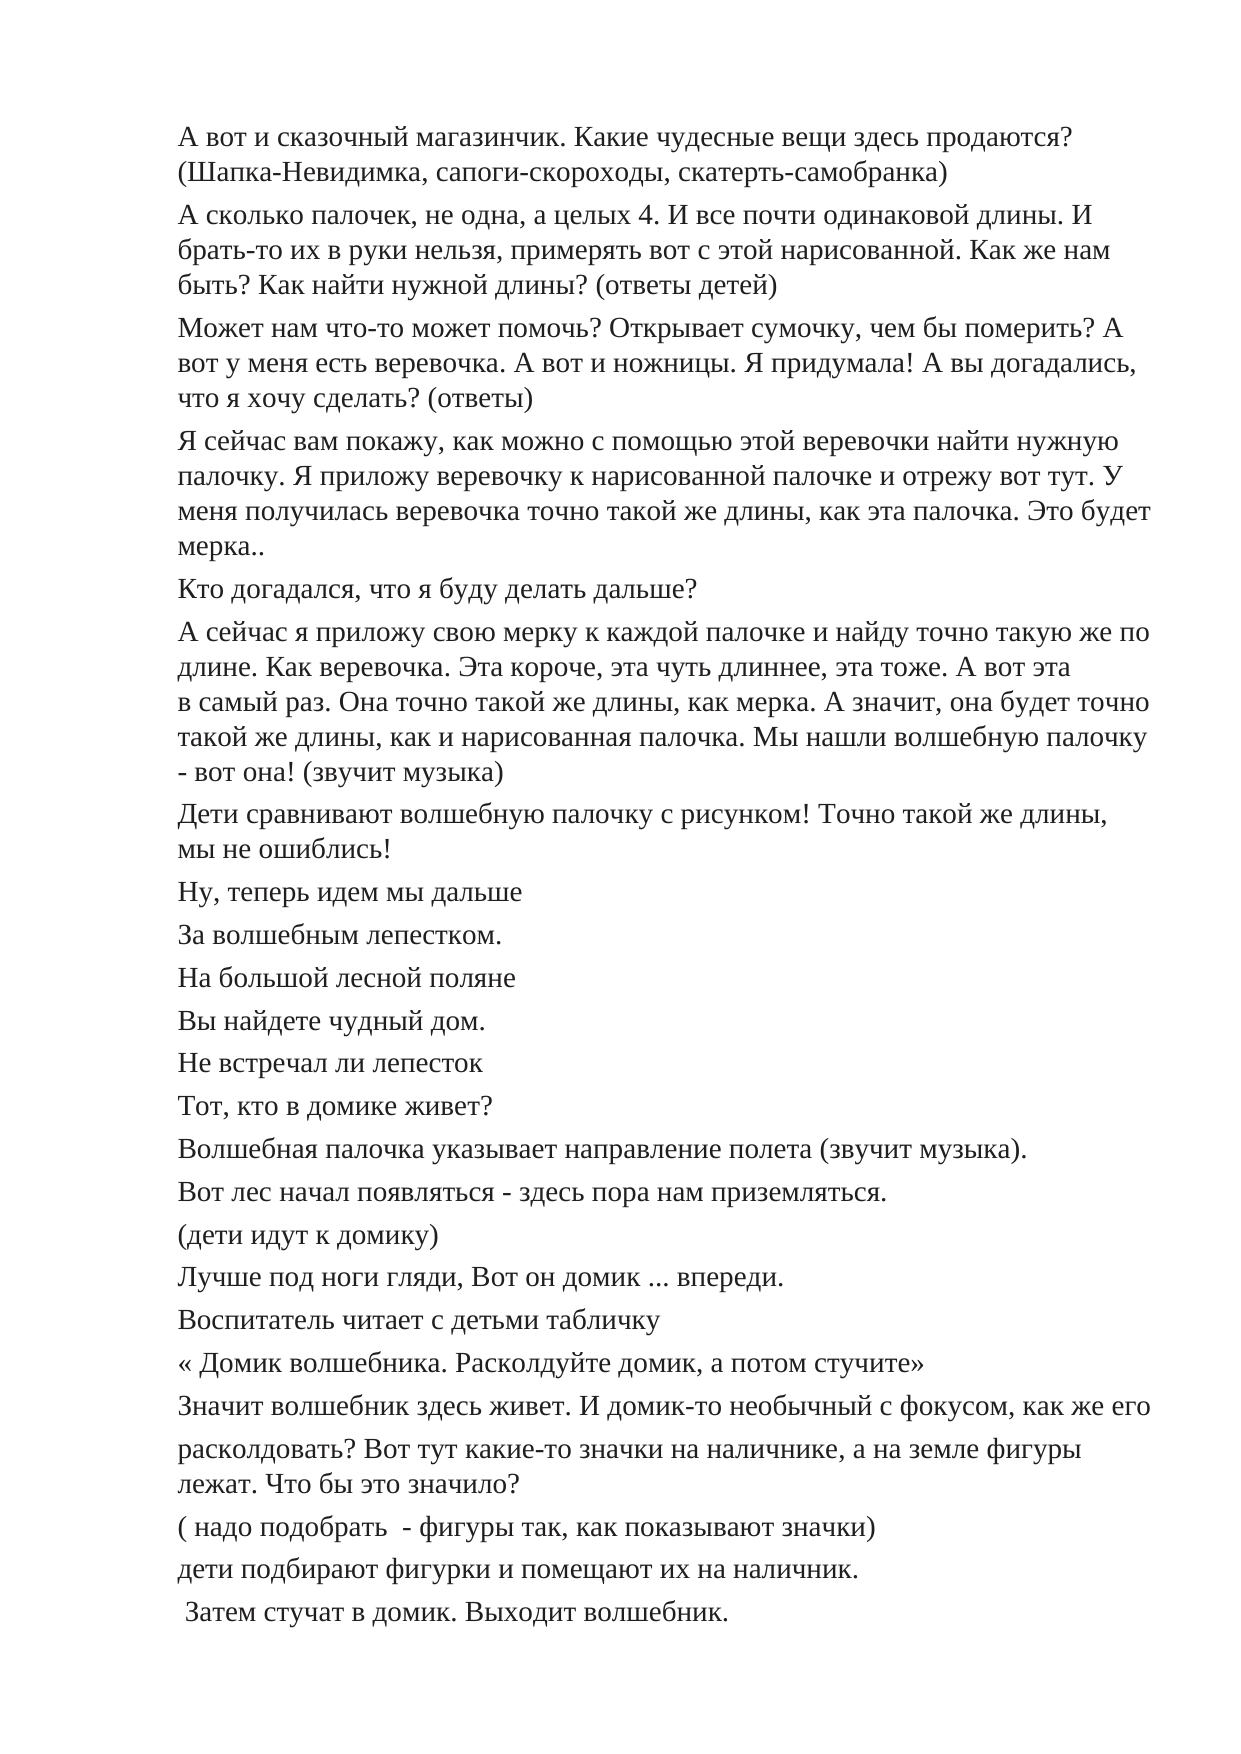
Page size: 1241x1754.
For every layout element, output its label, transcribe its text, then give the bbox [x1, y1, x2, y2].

text Тот, кто в домике живет? [177, 1087, 1152, 1122]
text Может нам что-то может помочь? Открывает сумочку, чем бы померить? А вот у меня есть веревочка. А вот и ножницы. Я придумала! А вы догадались, что я хочу сделать? (ответы) [177, 309, 1152, 414]
text Ну, теперь идем мы дальше [177, 873, 1152, 908]
text ( надо подобрать - фигуры так, как показывают значки) [177, 1507, 1152, 1542]
text Я сейчас вам покажу, как можно с помощью этой веревочки найти нужную палочку. Я приложу веревочку к нарисованной палочке и отрежу вот тут. У меня получилась веревочка точно такой же длины, как эта палочка. Это будет мерка.. [177, 422, 1152, 562]
text Затем стучат в домик. Выходит волшебник. [177, 1593, 1152, 1628]
text Не встречал ли лепесток [177, 1044, 1152, 1079]
text Вы найдете чудный дом. [177, 1001, 1152, 1036]
text А вот и сказочный магазинчик. Какие чудесные вещи здесь продаются? (Шапка-Невидимка, сапоги-скороходы, скатерть-самобранка) [177, 118, 1152, 188]
text За волшебным лепестком. [177, 916, 1152, 951]
text расколдовать? Вот тут какие-то значки на наличнике, а на земле фигуры лежат. Что бы это значило? [177, 1429, 1152, 1499]
text дети подбирают фигурки и помещают их на наличник. [177, 1550, 1152, 1585]
text Волшебная палочка указывает направление полета (звучит музыка). [177, 1130, 1152, 1165]
text Значит волшебник здесь живет. И домик-то необычный с фокусом, как же его [177, 1387, 1152, 1422]
text « Домик волшебника. Расколдуйте домик, а потом стучите» [177, 1344, 1152, 1379]
text Вот лес начал появляться - здесь пора нам приземляться. [177, 1172, 1152, 1207]
text Кто догадался, что я буду делать дальше? [177, 569, 1152, 604]
text Дети сравнивают волшебную палочку с рисунком! Точно такой же длины, мы не ошиблись! [177, 795, 1152, 865]
text Воспитатель читает с детьми табличку [177, 1301, 1152, 1336]
text Лучше под ноги гляди, Вот он домик ... впереди. [177, 1258, 1152, 1293]
text (дети идут к домику) [177, 1215, 1152, 1250]
text А сколько палочек, не одна, а целых 4. И все почти одинаковой длины. И брать-то их в руки нельзя, примерять вот с этой нарисованной. Как же нам быть? Как найти нужной длины? (ответы детей) [177, 196, 1152, 301]
text На большой лесной поляне [177, 958, 1152, 993]
text А сейчас я приложу свою мерку к каждой палочке и найду точно такую же по длине. Как веревочка. Эта короче, эта чуть длиннее, эта тоже. А вот эта в самый раз. Она точно такой же длины, как мерка. А значит, она будет точно такой же длины, как и нарисованная палочка. Мы нашли волшебную палочку - вот она! (звучит музыка) [177, 612, 1152, 787]
